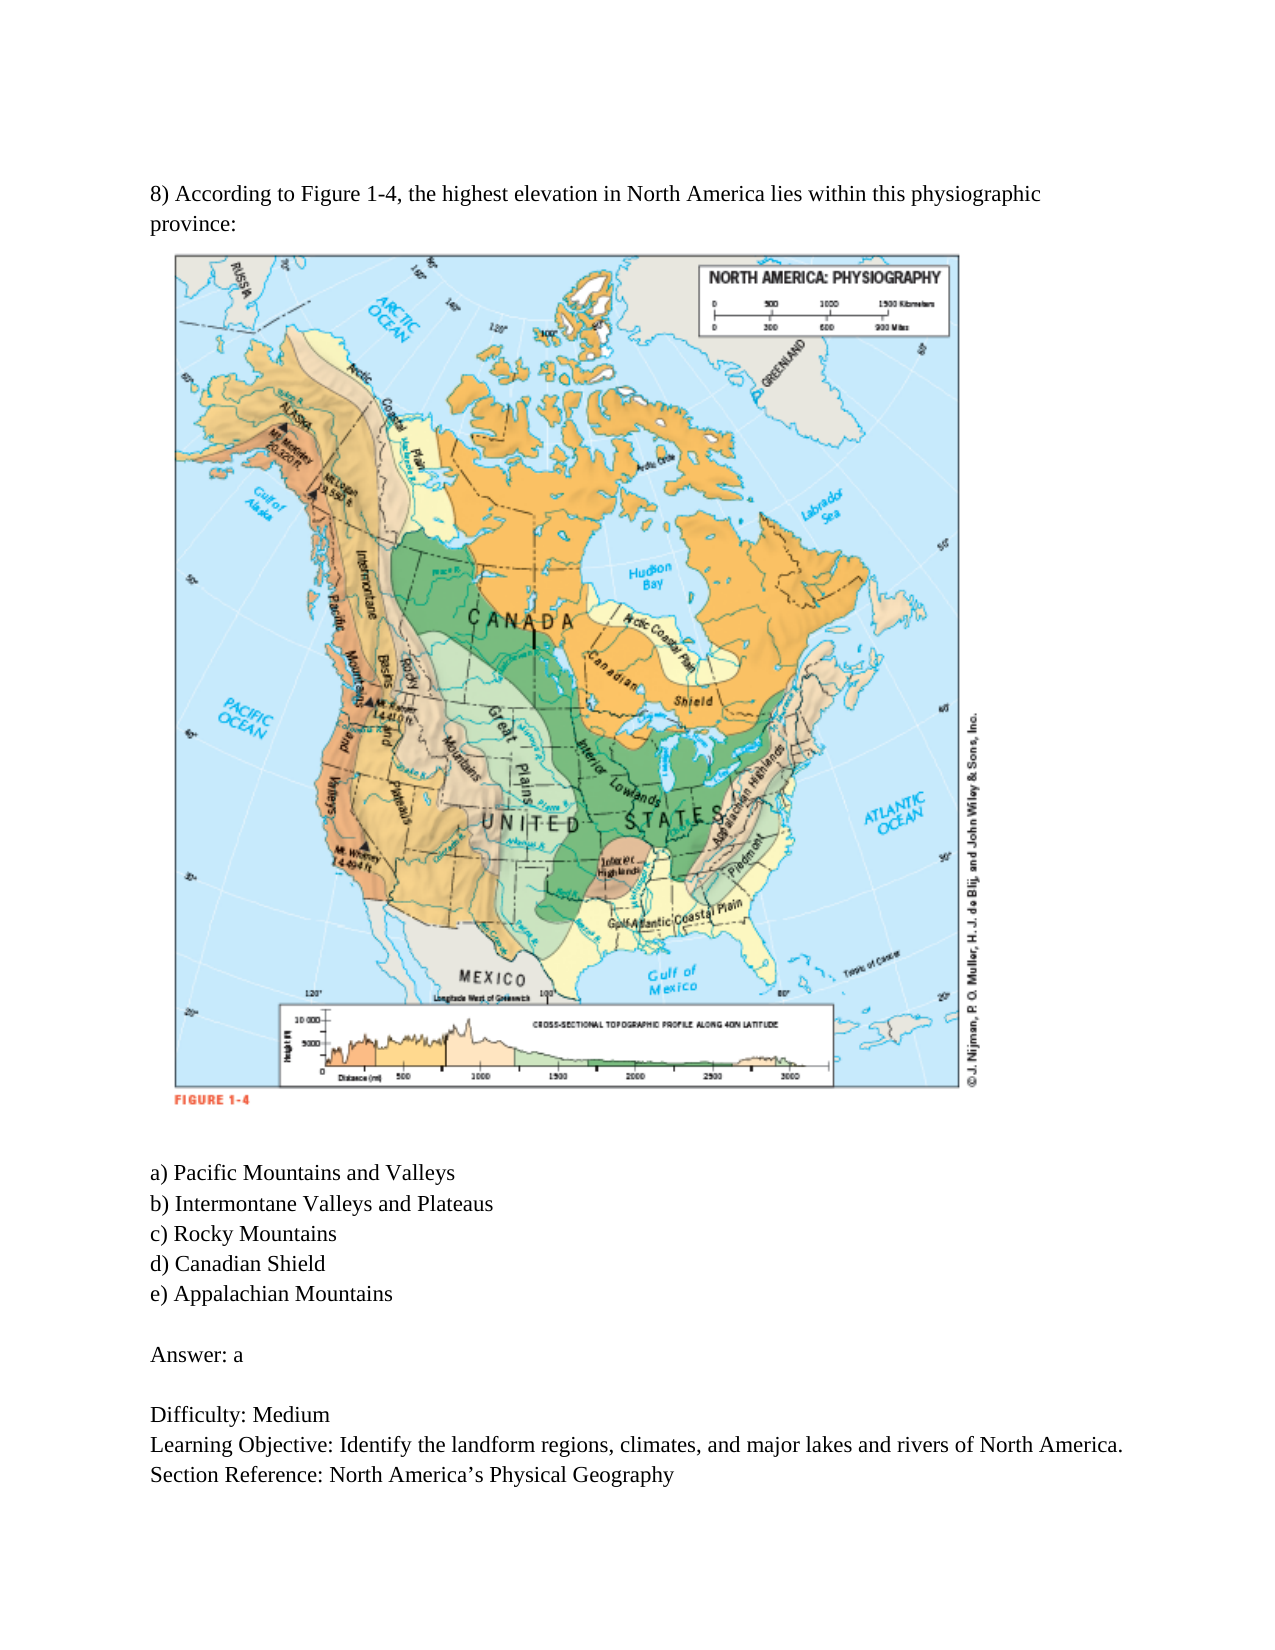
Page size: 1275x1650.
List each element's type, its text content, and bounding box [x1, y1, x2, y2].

text b) Intermontane Valleys and Plateaus [150, 1189, 1125, 1216]
text 8) According to Figure 1-4, the highest elevation in North America lies within this physiographic province: [150, 180, 1125, 237]
text e) Appalachian Mountains [150, 1280, 1125, 1307]
text a) Pacific Mountains and Valleys [150, 1159, 1125, 1186]
text Difficulty: Medium [150, 1401, 1125, 1427]
text d) Canadian Shield [150, 1250, 1125, 1276]
picture [150, 240, 994, 1125]
text Learning Objective: Identify the landform regions, climates, and major lakes and rivers of North America. [150, 1431, 1125, 1458]
text c) Rocky Mountains [150, 1220, 1125, 1246]
text Section Reference: North America’s Physical Geography [150, 1461, 1125, 1488]
text Answer: a [150, 1341, 1125, 1367]
